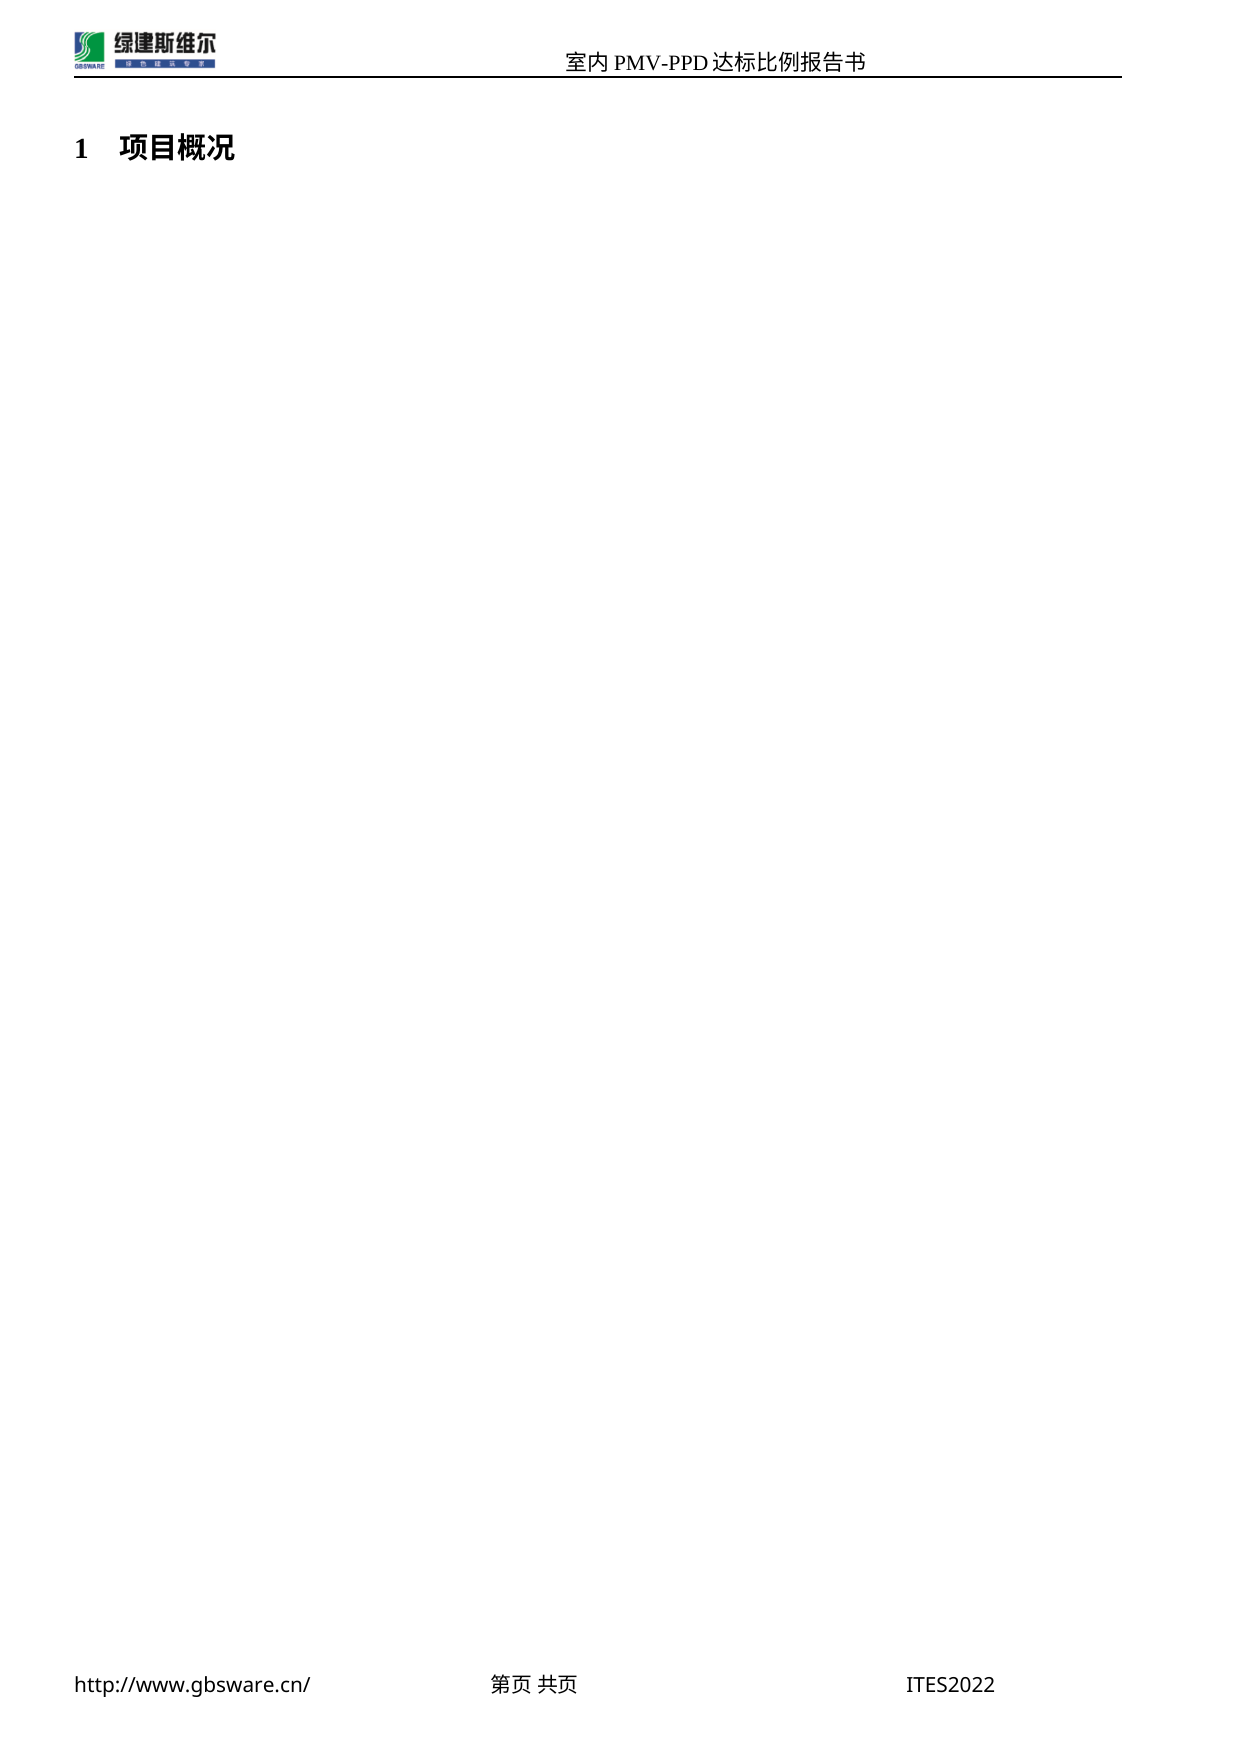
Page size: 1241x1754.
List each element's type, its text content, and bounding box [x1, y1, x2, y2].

picture [73, 29, 217, 71]
subtitle 项目概况 [74, 113, 1122, 178]
